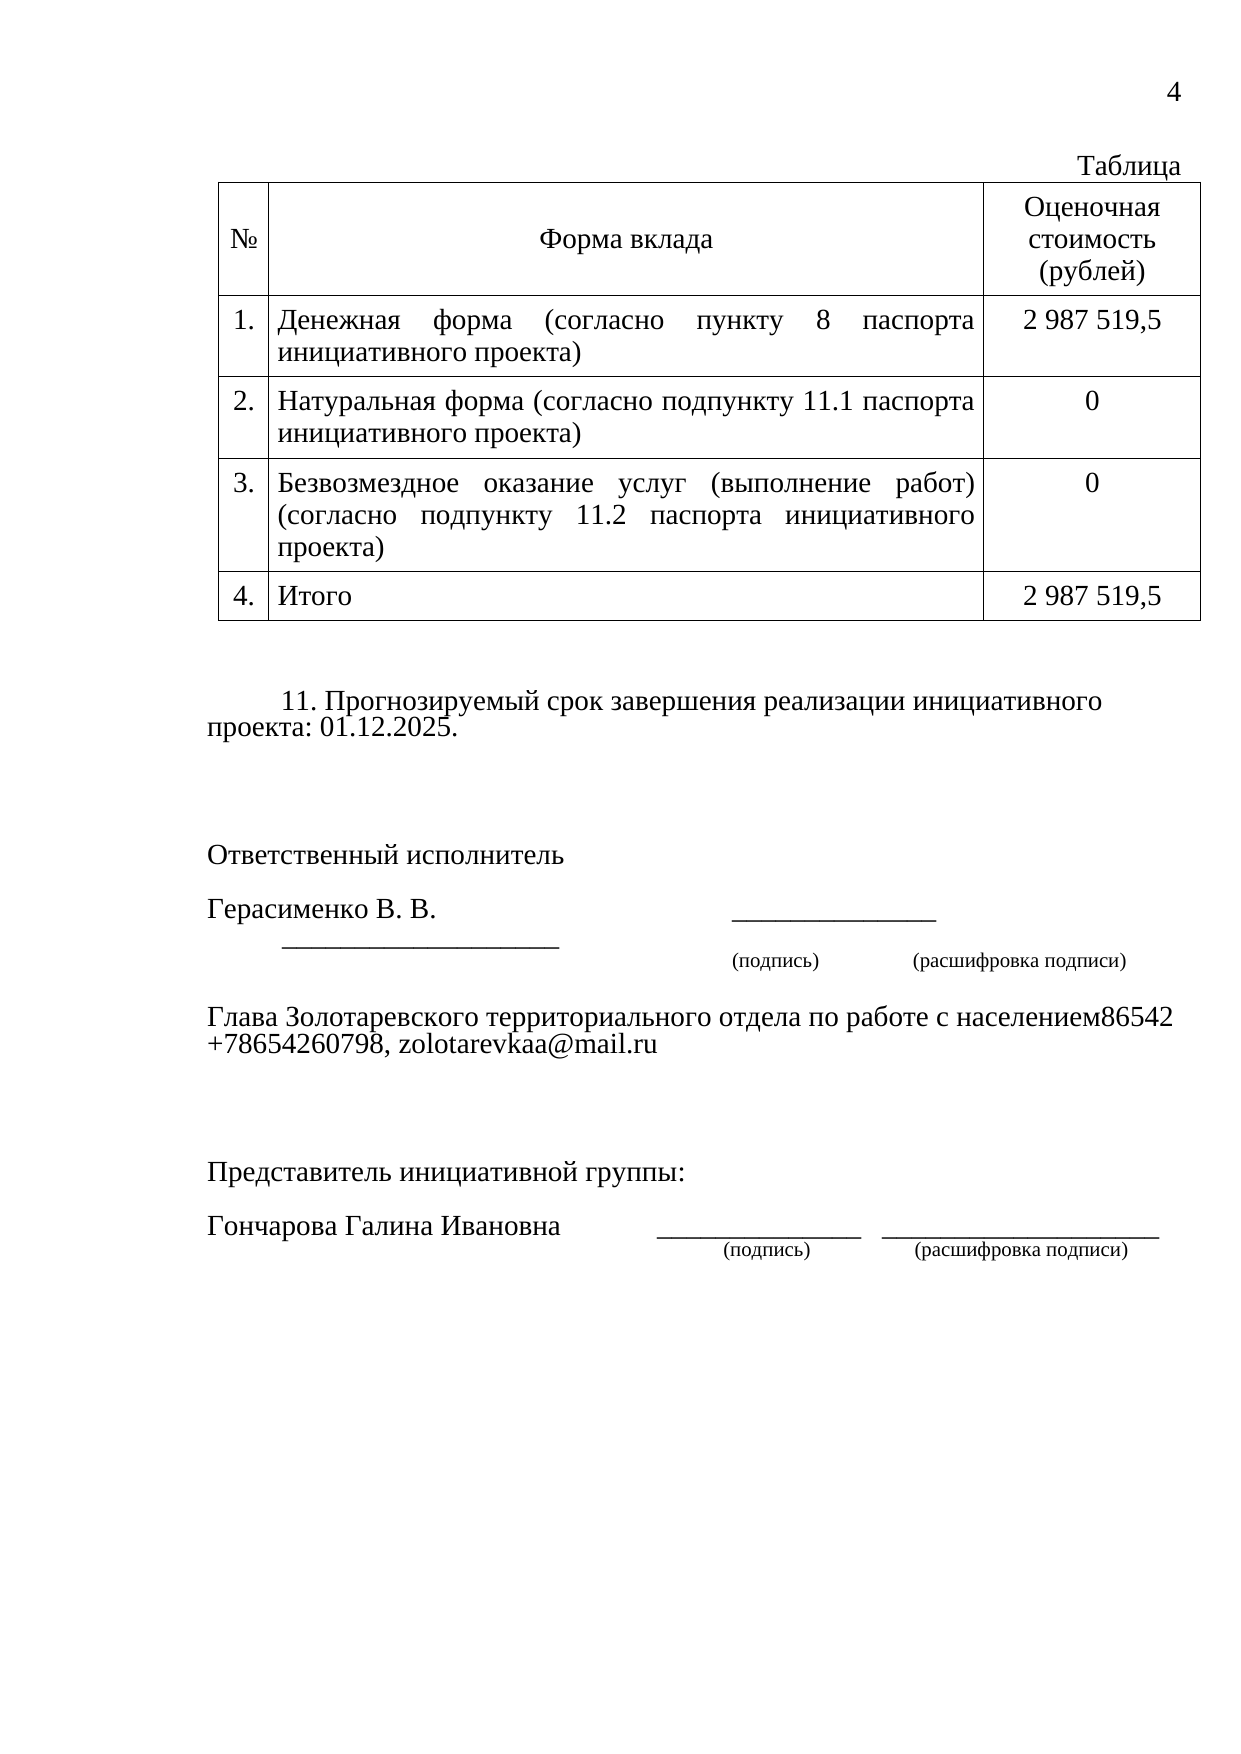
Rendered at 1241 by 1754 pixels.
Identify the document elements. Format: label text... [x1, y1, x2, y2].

text Герасименко В. В. ______________ ___________________ [207, 897, 1181, 952]
table_cell 2 987 519,5 [984, 296, 1200, 376]
table_header Оценочная стоимость (рублей) [984, 183, 1200, 295]
table_cell Безвозмездное оказание услуг (выполнение работ) (согласно подпункту 11.2 паспорта инициативного проекта) [269, 459, 983, 571]
table_cell 0 [984, 459, 1200, 571]
table_header Форма вклада [269, 183, 983, 295]
text Ответственный исполнитель [207, 843, 1181, 870]
table_cell Итого [269, 572, 983, 620]
text Представитель инициативной группы: [207, 1159, 1181, 1186]
table_cell 2 987 519,5 [984, 572, 1200, 620]
text Таблица [207, 150, 1181, 182]
text Глава Золотаревского территориального отдела по работе с населением86542 [207, 1004, 1181, 1032]
table_cell Натуральная форма (согласно подпункту 11.1 паспорта инициативного проекта) [269, 377, 983, 457]
table_cell 3. [219, 459, 268, 571]
text (подпись) (расшифровка подписи) [649, 1241, 1181, 1260]
table_cell Денежная форма (согласно пункту 8 паспорта инициативного проекта) [269, 296, 983, 376]
table_header № [219, 183, 268, 295]
table_cell 2. [219, 377, 268, 457]
table_cell 4. [219, 572, 268, 620]
table_cell 1. [219, 296, 268, 376]
table_cell 0 [984, 377, 1200, 457]
text Гончарова Галина Ивановна ______________ ___________________ [207, 1213, 1181, 1241]
text 11. Прогнозируемый срок завершения реализации инициативного проекта: 01.12.2025. [207, 688, 1181, 742]
text (подпись) (расшифровка подписи) [207, 952, 1181, 971]
text +78654260798, zolotarevkaa@mail.ru [207, 1032, 1181, 1059]
